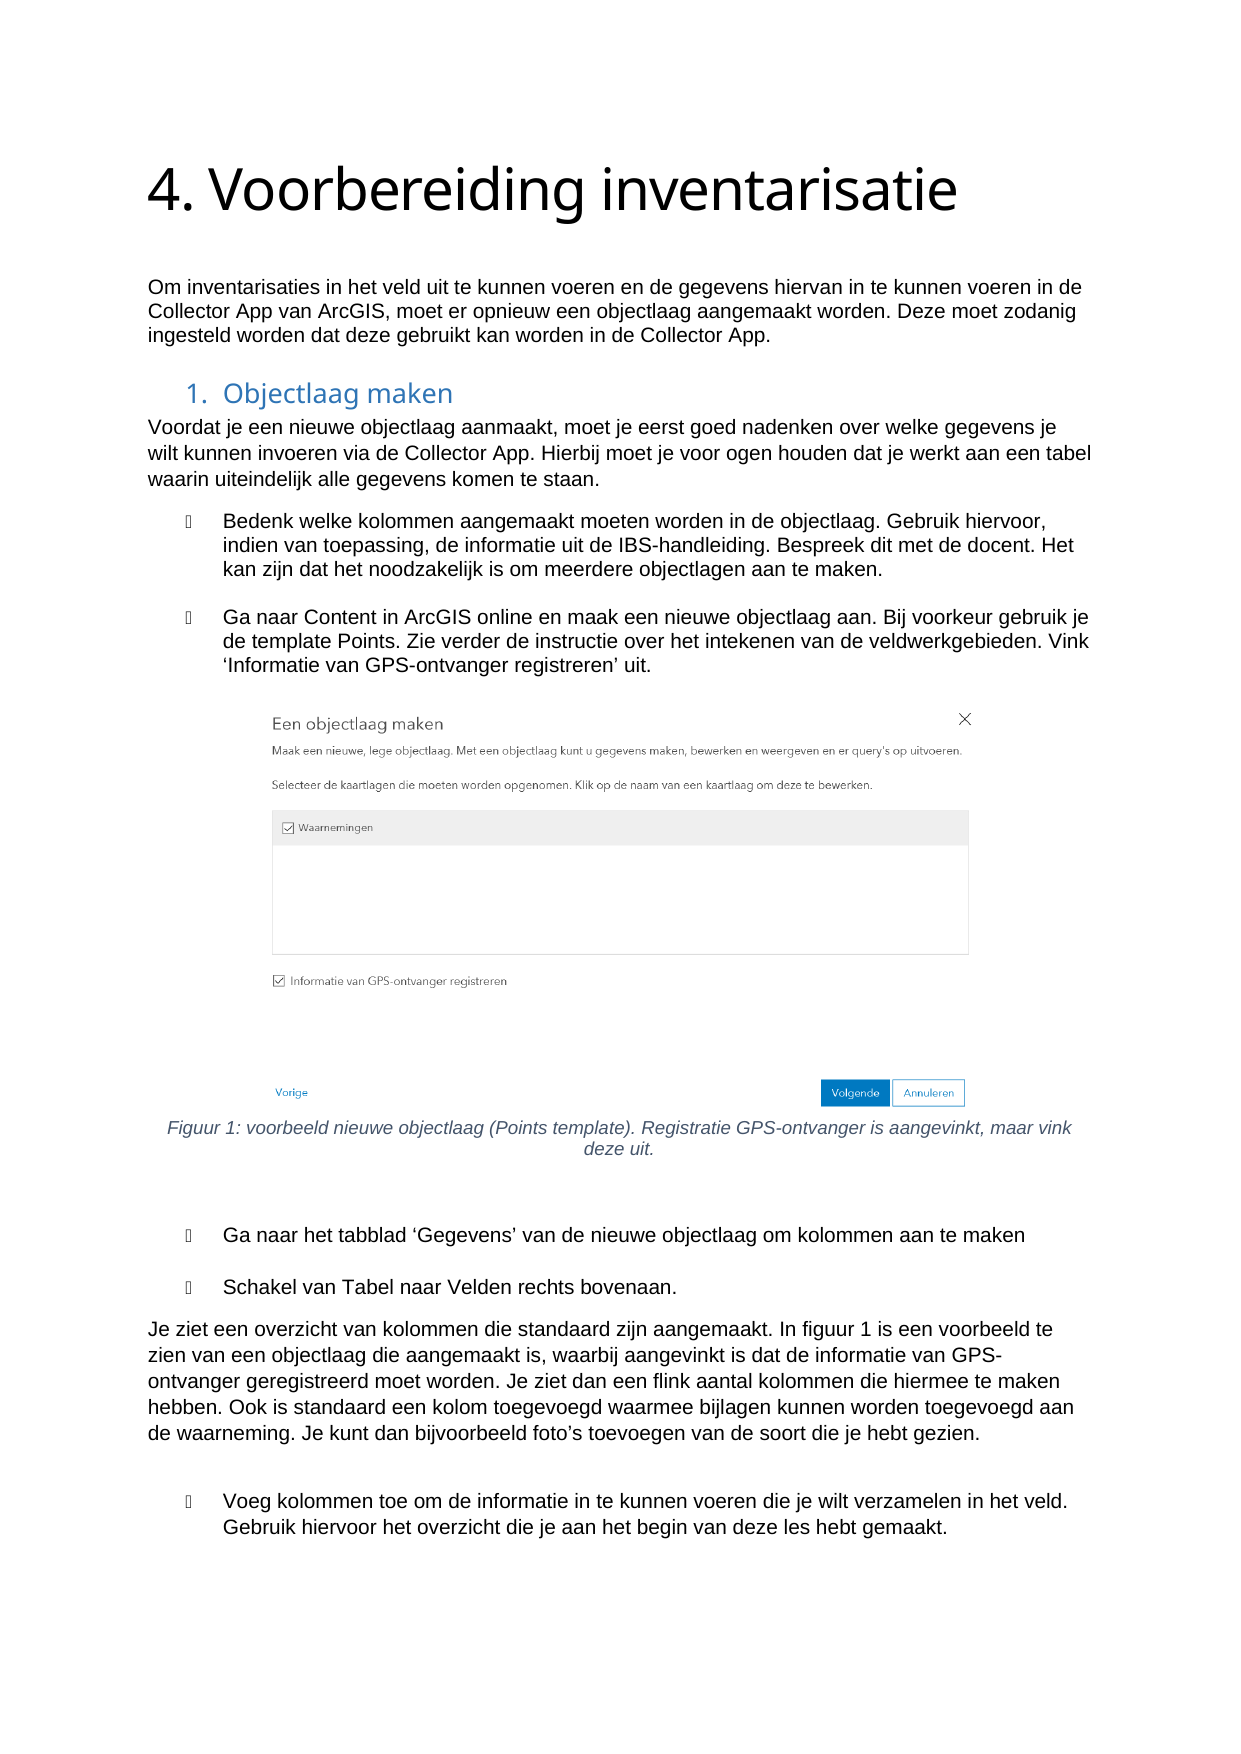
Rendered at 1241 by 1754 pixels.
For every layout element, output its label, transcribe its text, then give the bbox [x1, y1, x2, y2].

text Figuur 1: voorbeeld nieuwe objectlaag (Points template). Registratie GPS-ontvanger is aangevinkt, maar vink deze uit. [148, 1116, 1093, 1159]
subtitle Objectlaag maken [185, 375, 1093, 412]
picture [257, 700, 983, 1117]
list Bedenk welke kolommen aangemaakt moeten worden in de objectlaag. Gebruik hiervoor, indien van toepassing, de informatie uit de IBS-handleiding. Bespreek dit met de docent. Het kan zijn dat het noodzakelijk is om meerdere objectlagen aan te maken. [185, 509, 1093, 605]
list Ga naar het tabblad ‘Gegevens’ van de nieuwe objectlaag om kolommen aan te maken [185, 1223, 1093, 1273]
list Voeg kolommen toe om de informatie in te kunnen voeren die je wilt verzamelen in het veld. Gebruik hiervoor het overzicht die je aan het begin van deze les hebt gemaakt. [185, 1489, 1093, 1538]
text Je ziet een overzicht van kolommen die standaard zijn aangemaakt. In figuur 1 is een voorbeeld te zien van een objectlaag die aangemaakt is, waarbij aangevinkt is dat de informatie van GPS-ontvanger geregistreerd moet worden. Je ziet dan een flink aantal kolommen die hiermee te maken hebben. Ook is standaard een kolom toegevoegd waarmee bijlagen kunnen worden toegevoegd aan de waarneming. Je kunt dan bijvoorbeeld foto’s toevoegen van de soort die je hebt gezien. [148, 1317, 1093, 1470]
title 4. Voorbereiding inventarisatie [148, 148, 1093, 227]
text Voordat je een nieuwe objectlaag aanmaakt, moet je eerst goed nadenken over welke gegevens je wilt kunnen invoeren via de Collector App. Hierbij moet je voor ogen houden dat je werkt aan een tabel waarin uiteindelijk alle gegevens komen te staan. [148, 415, 1093, 490]
list Schakel van Tabel naar Velden rechts bovenaan. [185, 1274, 1093, 1298]
text Om inventarisaties in het veld uit te kunnen voeren en de gegevens hiervan in te kunnen voeren in de Collector App van ArcGIS, moet er opnieuw een objectlaag aangemaakt worden. Deze moet zodanig ingesteld worden dat deze gebruikt kan worden in de Collector App. [148, 275, 1093, 347]
list Ga naar Content in ArcGIS online en maak een nieuwe objectlaag aan. Bij voorkeur gebruik je de template Points. Zie verder de instructie over het intekenen van de veldwerkgebieden. Vink ‘Informatie van GPS-ontvanger registreren’ uit. [185, 605, 1093, 677]
